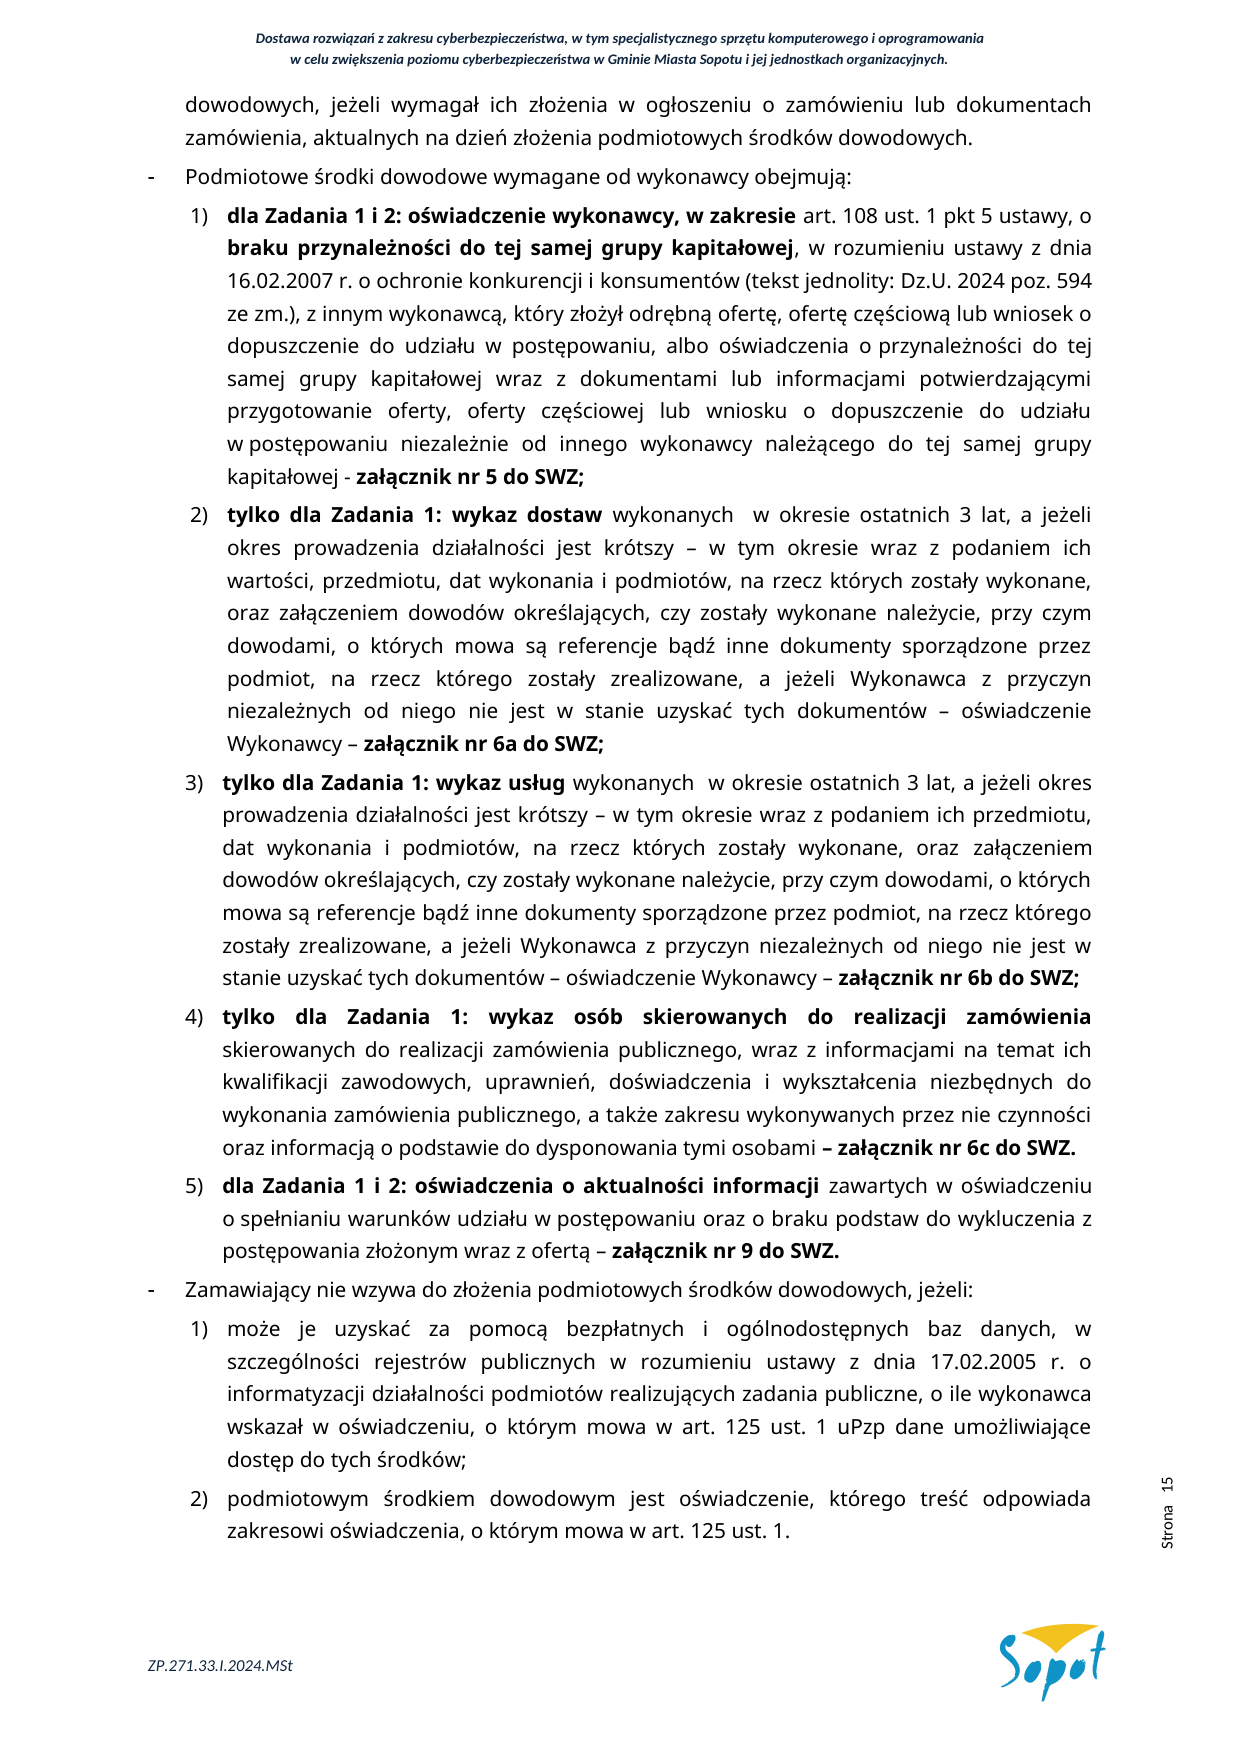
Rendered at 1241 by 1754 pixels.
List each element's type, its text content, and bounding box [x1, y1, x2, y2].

list Zamawiający nie wzywa do złożenia podmiotowych środków dowodowych, jeżeli: [148, 1276, 1092, 1304]
list tylko dla Zadania 1: wykaz usług wykonanych w okresie ostatnich 3 lat, a jeżeli okres prowadzenia działalności jest krótszy – w tym okresie wraz z podaniem ich przedmiotu, dat wykonania i podmiotów, na rzecz których zostały wykonane, oraz załączeniem dowodów określających, czy zostały wykonane należycie, przy czym dowodami, o których mowa są referencje bądź inne dokumenty sporządzone przez podmiot, na rzecz którego zostały zrealizowane, a jeżeli Wykonawca z przyczyn niezależnych od niego nie jest w stanie uzyskać tych dokumentów – oświadczenie Wykonawcy – załącznik nr 6b do SWZ; [185, 768, 1092, 992]
list tylko dla Zadania 1: wykaz osób skierowanych do realizacji zamówienia skierowanych do realizacji zamówienia publicznego, wraz z informacjami na temat ich kwalifikacji zawodowych, uprawnień, doświadczenia i wykształcenia niezbędnych do wykonania zamówienia publicznego, a także zakresu wykonywanych przez nie czynności oraz informacją o podstawie do dysponowania tymi osobami – załącznik nr 6c do SWZ. [185, 1002, 1092, 1161]
list tylko dla Zadania 1: wykaz dostaw wykonanych w okresie ostatnich 3 lat, a jeżeli okres prowadzenia działalności jest krótszy – w tym okresie wraz z podaniem ich wartości, przedmiotu, dat wykonania i podmiotów, na rzecz których zostały wykonane, oraz załączeniem dowodów określających, czy zostały wykonane należycie, przy czym dowodami, o których mowa są referencje bądź inne dokumenty sporządzone przez podmiot, na rzecz którego zostały zrealizowane, a jeżeli Wykonawca z przyczyn niezależnych od niego nie jest w stanie uzyskać tych dokumentów – oświadczenie Wykonawcy – załącznik nr 6a do SWZ; [190, 501, 1092, 757]
list dla Zadania 1 i 2: oświadczenia o aktualności informacji zawartych w oświadczeniu o spełnianiu warunków udziału w postępowaniu oraz o braku podstaw do wykluczenia z postępowania złożonym wraz z ofertą – załącznik nr 9 do SWZ. [185, 1171, 1092, 1265]
list dla Zadania 1 i 2: oświadczenie wykonawcy, w zakresie art. 108 ust. 1 pkt 5 ustawy, o braku przynależności do tej samej grupy kapitałowej, w rozumieniu ustawy z dnia 16.02.2007 r. o ochronie konkurencji i konsumentów (tekst jednolity: Dz.U. 2024 poz. 594 ze zm.), z innym wykonawcą, który złożył odrębną ofertę, ofertę częściową lub wniosek o dopuszczenie do udziału w postępowaniu, albo oświadczenia o przynależności do tej samej grupy kapitałowej wraz z dokumentami lub informacjami potwierdzającymi przygotowanie oferty, oferty częściowej lub wniosku o dopuszczenie do udziału w postępowaniu niezależnie od innego wykonawcy należącego do tej samej grupy kapitałowej - załącznik nr 5 do SWZ; [190, 201, 1092, 490]
picture [988, 1617, 1119, 1709]
list Podmiotowe środki dowodowe wymagane od wykonawcy obejmują: [148, 162, 1092, 191]
list może je uzyskać za pomocą bezpłatnych i ogólnodostępnych baz danych, w szczególności rejestrów publicznych w rozumieniu ustawy z dnia 17.02.2005 r. o informatyzacji działalności podmiotów realizujących zadania publiczne, o ile wykonawca wskazał w oświadczeniu, o którym mowa w art. 125 ust. 1 uPzp dane umożliwiające dostęp do tych środków; [190, 1314, 1092, 1473]
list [148, 91, 1092, 152]
list podmiotowym środkiem dowodowym jest oświadczenie, którego treść odpowiada zakresowi oświadczenia, o którym mowa w art. 125 ust. 1. [190, 1484, 1092, 1545]
